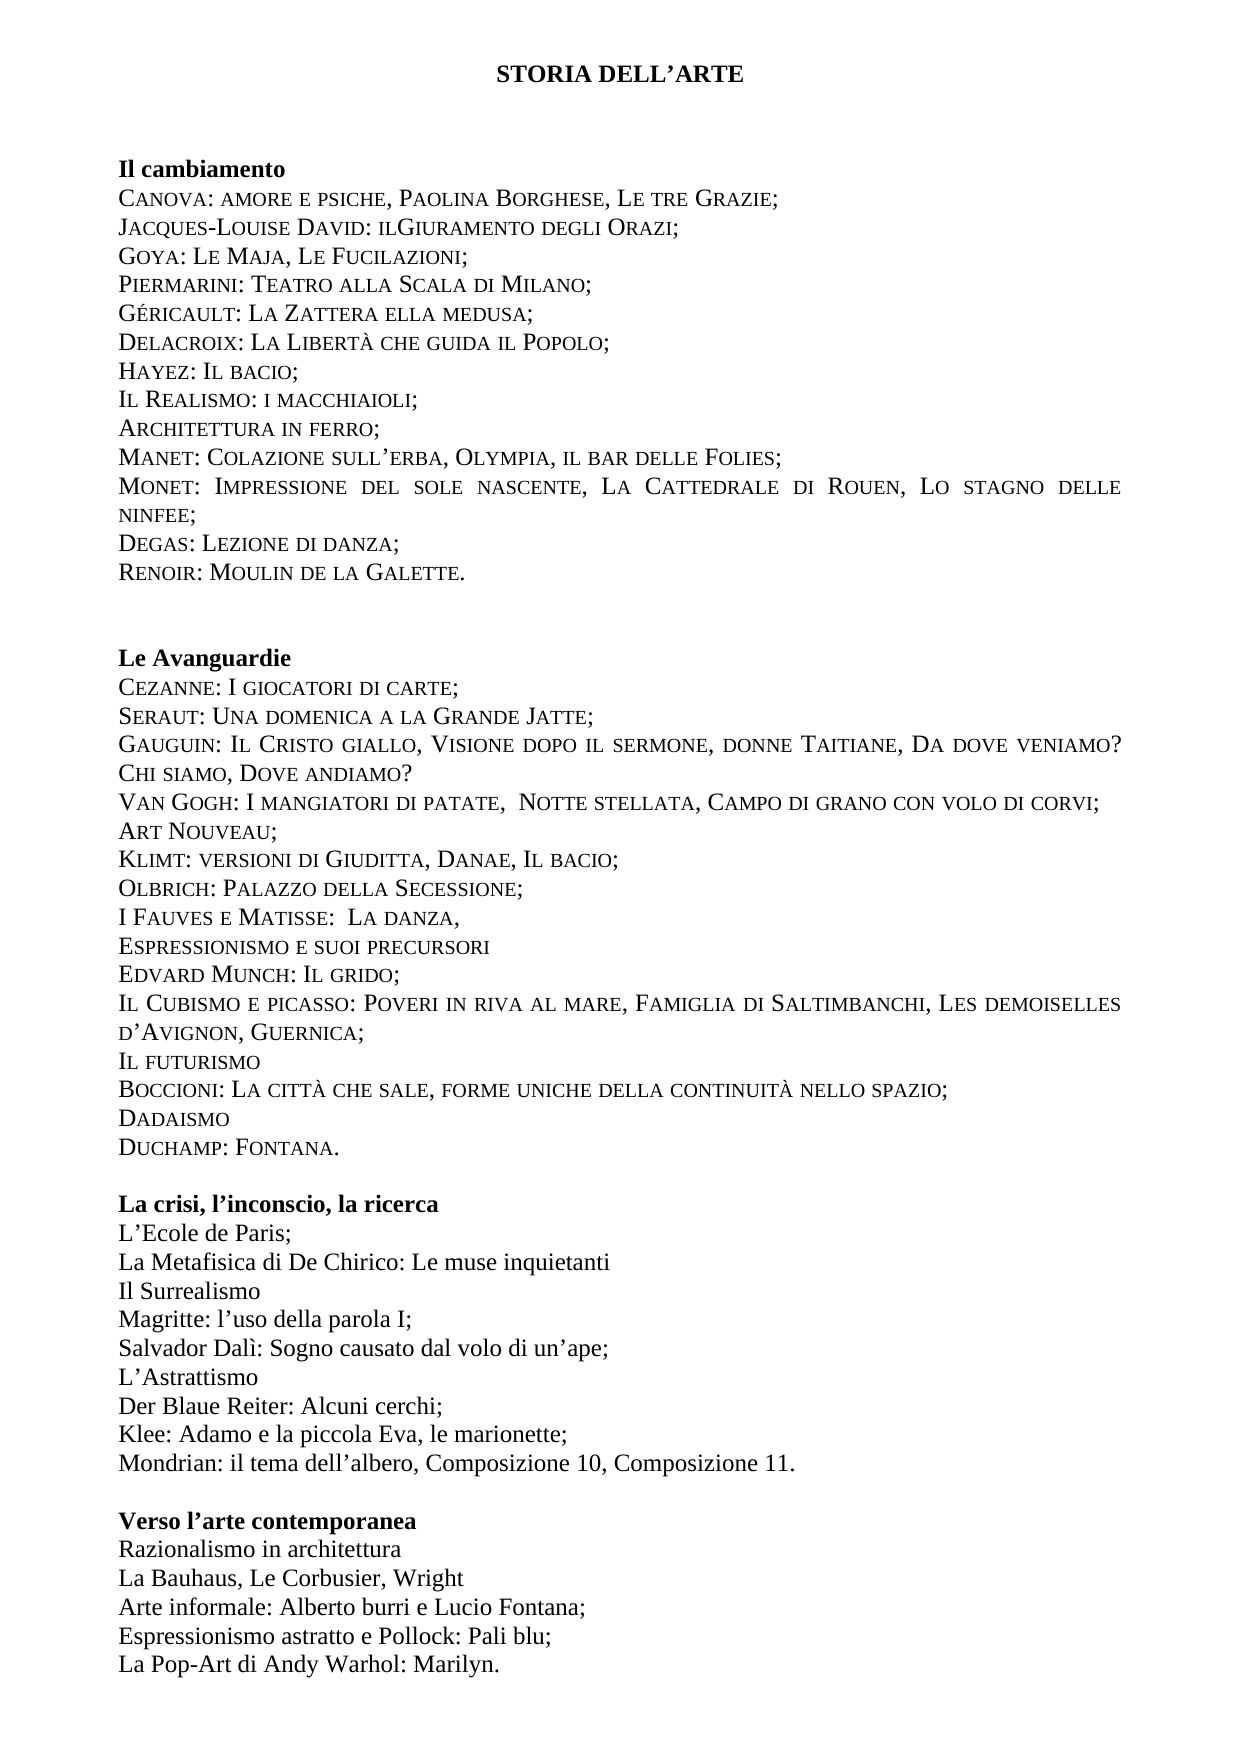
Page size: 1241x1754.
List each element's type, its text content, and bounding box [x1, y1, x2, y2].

text Il Surrealismo [118, 1276, 1122, 1304]
text I Fauves e Matisse: La danza, [118, 902, 1122, 931]
text Seraut: Una domenica a la Grande Jatte; [118, 701, 1122, 729]
text Il cambiamento [118, 154, 1122, 183]
text Monet: Impressione del sole nascente, La Cattedrale di Rouen, Lo stagno delle ninfee; [118, 471, 1122, 528]
text Manet: Colazione sull’erba, Olympia, il bar delle Folies; [118, 442, 1122, 471]
text Dadaismo [118, 1103, 1122, 1132]
text Arte informale: Alberto burri e Lucio Fontana; [118, 1592, 1122, 1621]
text Goya: Le Maja, Le Fucilazioni; [118, 241, 1122, 269]
text Verso l’arte contemporanea [118, 1506, 1122, 1534]
text Jacques-Louise David: ilGiuramento degli Orazi; [118, 212, 1122, 241]
text Razionalismo in architettura [118, 1534, 1122, 1563]
text Gauguin: Il Cristo giallo, Visione dopo il sermone, donne Taitiane, Da dove veniamo? Chi siamo, Dove andiamo? [118, 729, 1122, 787]
text Il futurismo [118, 1046, 1122, 1074]
text L’Astrattismo [118, 1362, 1122, 1391]
text La Metafisica di De Chirico: Le muse inquietanti [118, 1247, 1122, 1276]
text Géricault: La Zattera ella medusa; [118, 298, 1122, 327]
text Edvard Munch: Il grido; [118, 959, 1122, 988]
text Olbrich: Palazzo della Secessione; [118, 873, 1122, 902]
text La Pop-Art di Andy Warhol: Marilyn. [118, 1649, 1122, 1678]
text Duchamp: Fontana. [118, 1132, 1122, 1161]
text Le Avanguardie [118, 643, 1122, 672]
text Mondrian: il tema dell’albero, Composizione 10, Composizione 11. [118, 1448, 1122, 1477]
text La Bauhaus, Le Corbusier, Wright [118, 1563, 1122, 1592]
text Canova: amore e psiche, Paolina Borghese, Le tre Grazie; [118, 183, 1122, 212]
text Hayez: Il bacio; [118, 356, 1122, 384]
text Magritte: l’uso della parola I; [118, 1304, 1122, 1333]
text Klimt: versioni di Giuditta, Danae, Il bacio; [118, 844, 1122, 873]
text Espressionismo astratto e Pollock: Pali blu; [118, 1621, 1122, 1649]
text Architettura in ferro; [118, 413, 1122, 442]
text Piermarini: Teatro alla Scala di Milano; [118, 269, 1122, 298]
text Il Cubismo e picasso: Poveri in riva al mare, Famiglia di Saltimbanchi, Les demoiselles d’Avignon, Guernica; [118, 988, 1122, 1046]
text Der Blaue Reiter: Alcuni cerchi; [118, 1391, 1122, 1419]
text Renoir: Moulin de la Galette. [118, 557, 1122, 586]
text Il Realismo: i macchiaioli; [118, 384, 1122, 413]
text La crisi, l’inconscio, la ricerca [118, 1189, 1122, 1218]
text STORIA DELL’ARTE [118, 59, 1122, 88]
text L’Ecole de Paris; [118, 1218, 1122, 1247]
text Delacroix: La Libertà che guida il Popolo; [118, 327, 1122, 356]
text Van Gogh: I mangiatori di patate, Notte stellata, Campo di grano con volo di corvi; [118, 787, 1122, 816]
text Klee: Adamo e la piccola Eva, le marionette; [118, 1419, 1122, 1448]
text Boccioni: La città che sale, forme uniche della continuità nello spazio; [118, 1074, 1122, 1103]
text Salvador Dalì: Sogno causato dal volo di un’ape; [118, 1333, 1122, 1362]
text Degas: Lezione di danza; [118, 528, 1122, 557]
text Espressionismo e suoi precursori [118, 931, 1122, 959]
text Cezanne: I giocatori di carte; [118, 672, 1122, 701]
text Art Nouveau; [118, 816, 1122, 844]
